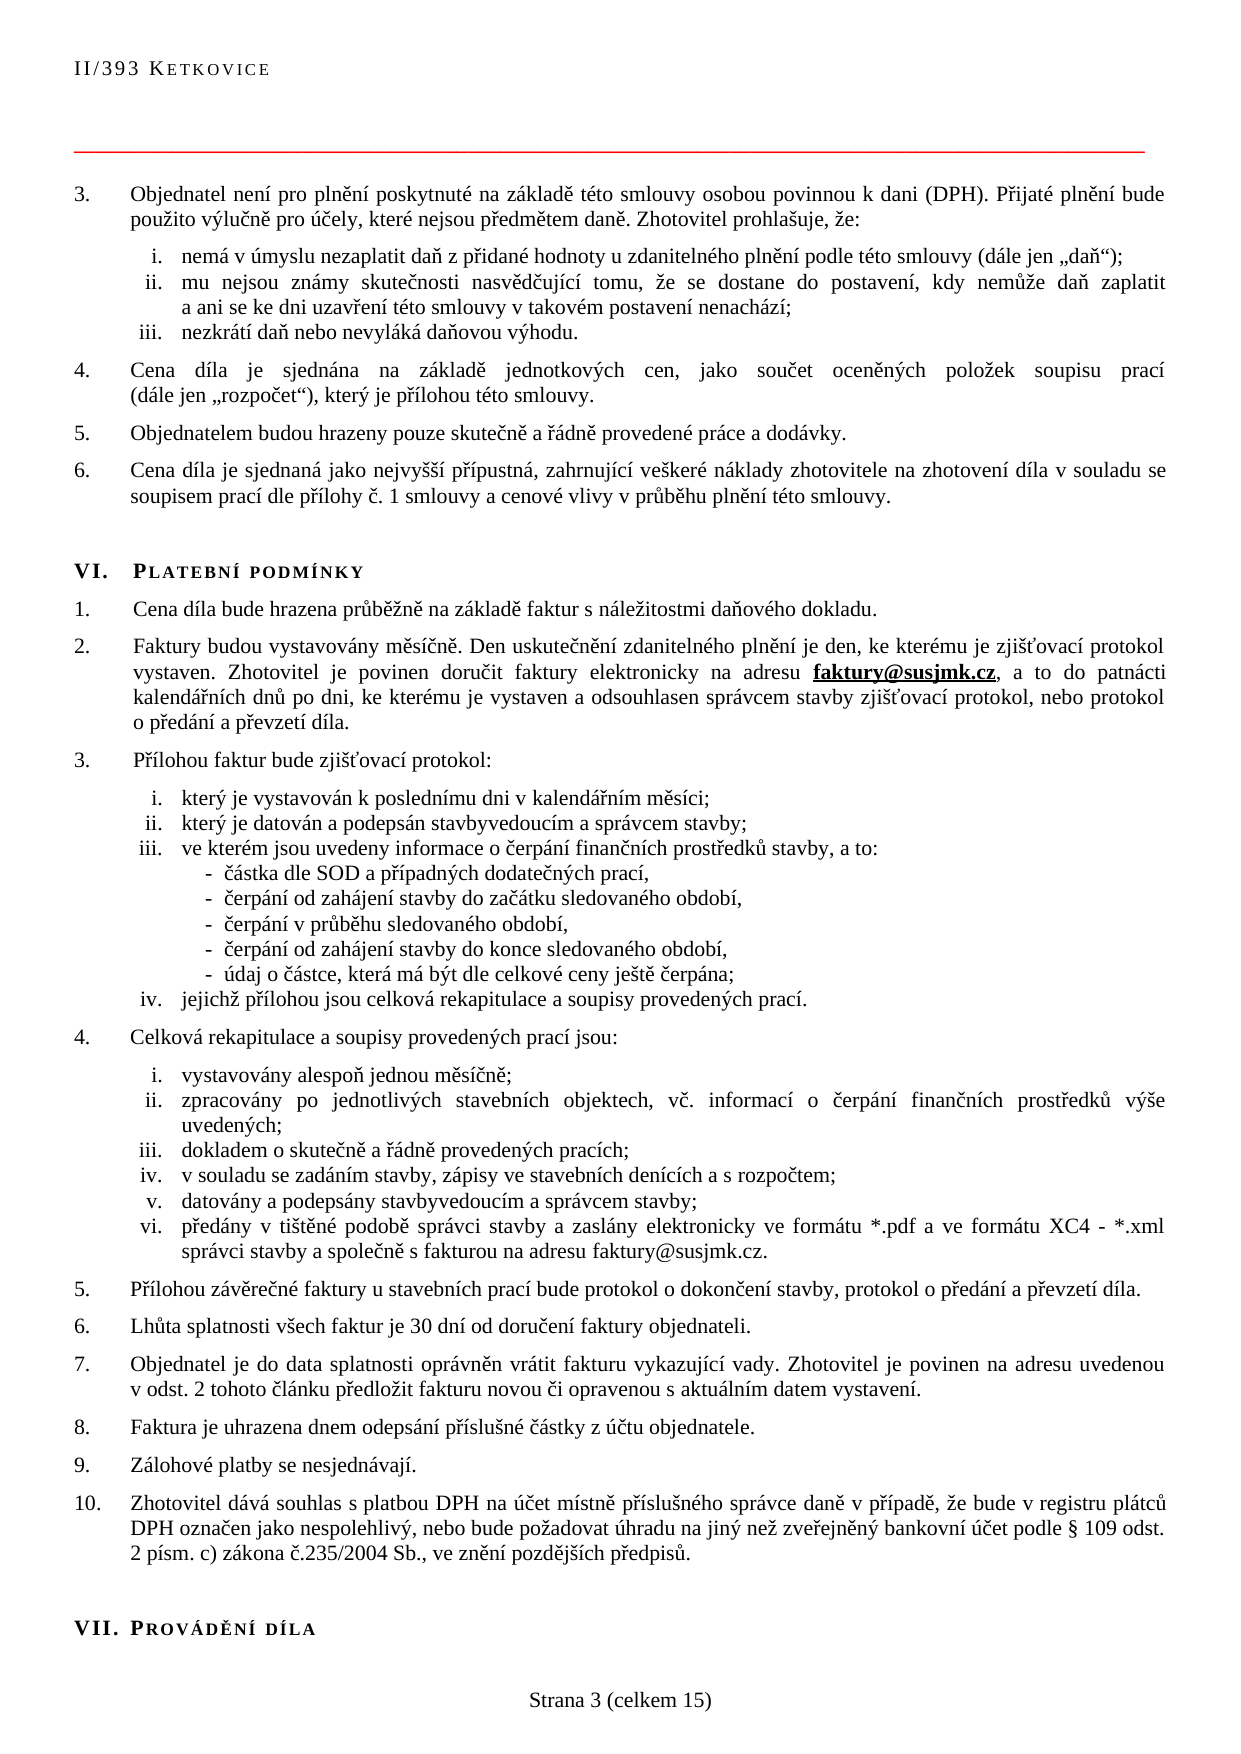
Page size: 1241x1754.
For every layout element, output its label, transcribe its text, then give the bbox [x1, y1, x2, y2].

list Přílohou závěrečné faktury u stavebních prací bude protokol o dokončení stavby, protokol o předání a převzetí díla. [74, 1276, 1167, 1301]
list jejichž přílohou jsou celková rekapitulace a soupisy provedených prací. [162, 986, 1167, 1011]
list Cena díla bude hrazena průběžně na základě faktur s náležitostmi daňového dokladu. [74, 596, 1167, 621]
list Faktury budou vystavovány měsíčně. Den uskutečnění zdanitelného plnění je den, ke kterému je zjišťovací protokol vystaven. Zhotovitel je povinen doručit faktury elektronicky na adresu faktury@susjmk.cz, a to do patnácti kalendářních dnů po dni, ke kterému je vystaven a odsouhlasen správcem stavby zjišťovací protokol, nebo protokol o předání a převzetí díla. [74, 633, 1167, 734]
list Celková rekapitulace a soupisy provedených prací jsou: [74, 1024, 1167, 1049]
list předány v tištěné podobě správci stavby a zaslány elektronicky ve formátu *.pdf a ve formátu XC4 - *.xml správci stavby a společně s fakturou na adresu faktury@susjmk.cz. [162, 1213, 1167, 1263]
list čerpání od zahájení stavby do začátku sledovaného období, [205, 885, 1167, 911]
list Lhůta splatnosti všech faktur je 30 dní od doručení faktury objednateli. [74, 1313, 1167, 1339]
list nezkrátí daň nebo nevyláká daňovou výhodu. [162, 319, 1167, 344]
list Zálohové platby se nesjednávají. [74, 1452, 1167, 1477]
list Provádění díla [74, 1615, 1167, 1641]
list Objednatelem budou hrazeny pouze skutečně a řádně provedené práce a dodávky. [74, 420, 1167, 445]
list nemá v úmyslu nezaplatit daň z přidané hodnoty u zdanitelného plnění podle této smlouvy (dále jen „daň“); [162, 243, 1167, 269]
list čerpání od zahájení stavby do konce sledovaného období, [205, 936, 1167, 961]
list ve kterém jsou uvedeny informace o čerpání finančních prostředků stavby, a to: [162, 835, 1167, 860]
list který je datován a podepsán stavbyvedoucím a správcem stavby; [162, 810, 1167, 835]
list vystavovány alespoň jednou měsíčně; [162, 1062, 1167, 1087]
list Platební podmínky [74, 558, 1167, 583]
list Faktura je uhrazena dnem odepsání příslušné částky z účtu objednatele. [74, 1414, 1167, 1439]
list Objednatel není pro plnění poskytnuté na základě této smlouvy osobou povinnou k dani (DPH). Přijaté plnění bude použito výlučně pro účely, které nejsou předmětem daně. Zhotovitel prohlašuje, že: [74, 181, 1167, 231]
list který je vystavován k poslednímu dni v kalendářním měsíci; [162, 784, 1167, 810]
list Cena díla je sjednaná jako nejvyšší přípustná, zahrnující veškeré náklady zhotovitele na zhotovení díla v souladu se soupisem prací dle přílohy č. 1 smlouvy a cenové vlivy v průběhu plnění této smlouvy. [74, 457, 1167, 508]
list zpracovány po jednotlivých stavebních objektech, vč. informací o čerpání finančních prostředků výše uvedených; [162, 1087, 1167, 1137]
list dokladem o skutečně a řádně provedených pracích; [162, 1137, 1167, 1162]
list částka dle SOD a případných dodatečných prací, [205, 860, 1167, 885]
list údaj o částce, která má být dle celkové ceny ještě čerpána; [205, 961, 1167, 986]
list čerpání v průběhu sledovaného období, [205, 911, 1167, 936]
list Objednatel je do data splatnosti oprávněn vrátit fakturu vykazující vady. Zhotovitel je povinen na adresu uvedenou v odst. 2 tohoto článku předložit fakturu novou či opravenou s aktuálním datem vystavení. [74, 1351, 1167, 1402]
list Zhotovitel dává souhlas s platbou DPH na účet místně příslušného správce daně v případě, že bude v registru plátců DPH označen jako nespolehlivý, nebo bude požadovat úhradu na jiný než zveřejněný bankovní účet podle § 109 odst. 2 písm. c) zákona č.235/2004 Sb., ve znění pozdějších předpisů. [74, 1489, 1167, 1565]
list v souladu se zadáním stavby, zápisy ve stavebních denících a s rozpočtem; [162, 1162, 1167, 1188]
list datovány a podepsány stavbyvedoucím a správcem stavby; [162, 1188, 1167, 1213]
list Cena díla je sjednána na základě jednotkových cen, jako součet oceněných položek soupisu prací (dále jen „rozpočet“), který je přílohou této smlouvy. [74, 357, 1167, 407]
list mu nejsou známy skutečnosti nasvědčující tomu, že se dostane do postavení, kdy nemůže daň zaplatit a ani se ke dni uzavření této smlouvy v takovém postavení nenachází; [162, 269, 1167, 319]
list Přílohou faktur bude zjišťovací protokol: [74, 747, 1167, 772]
